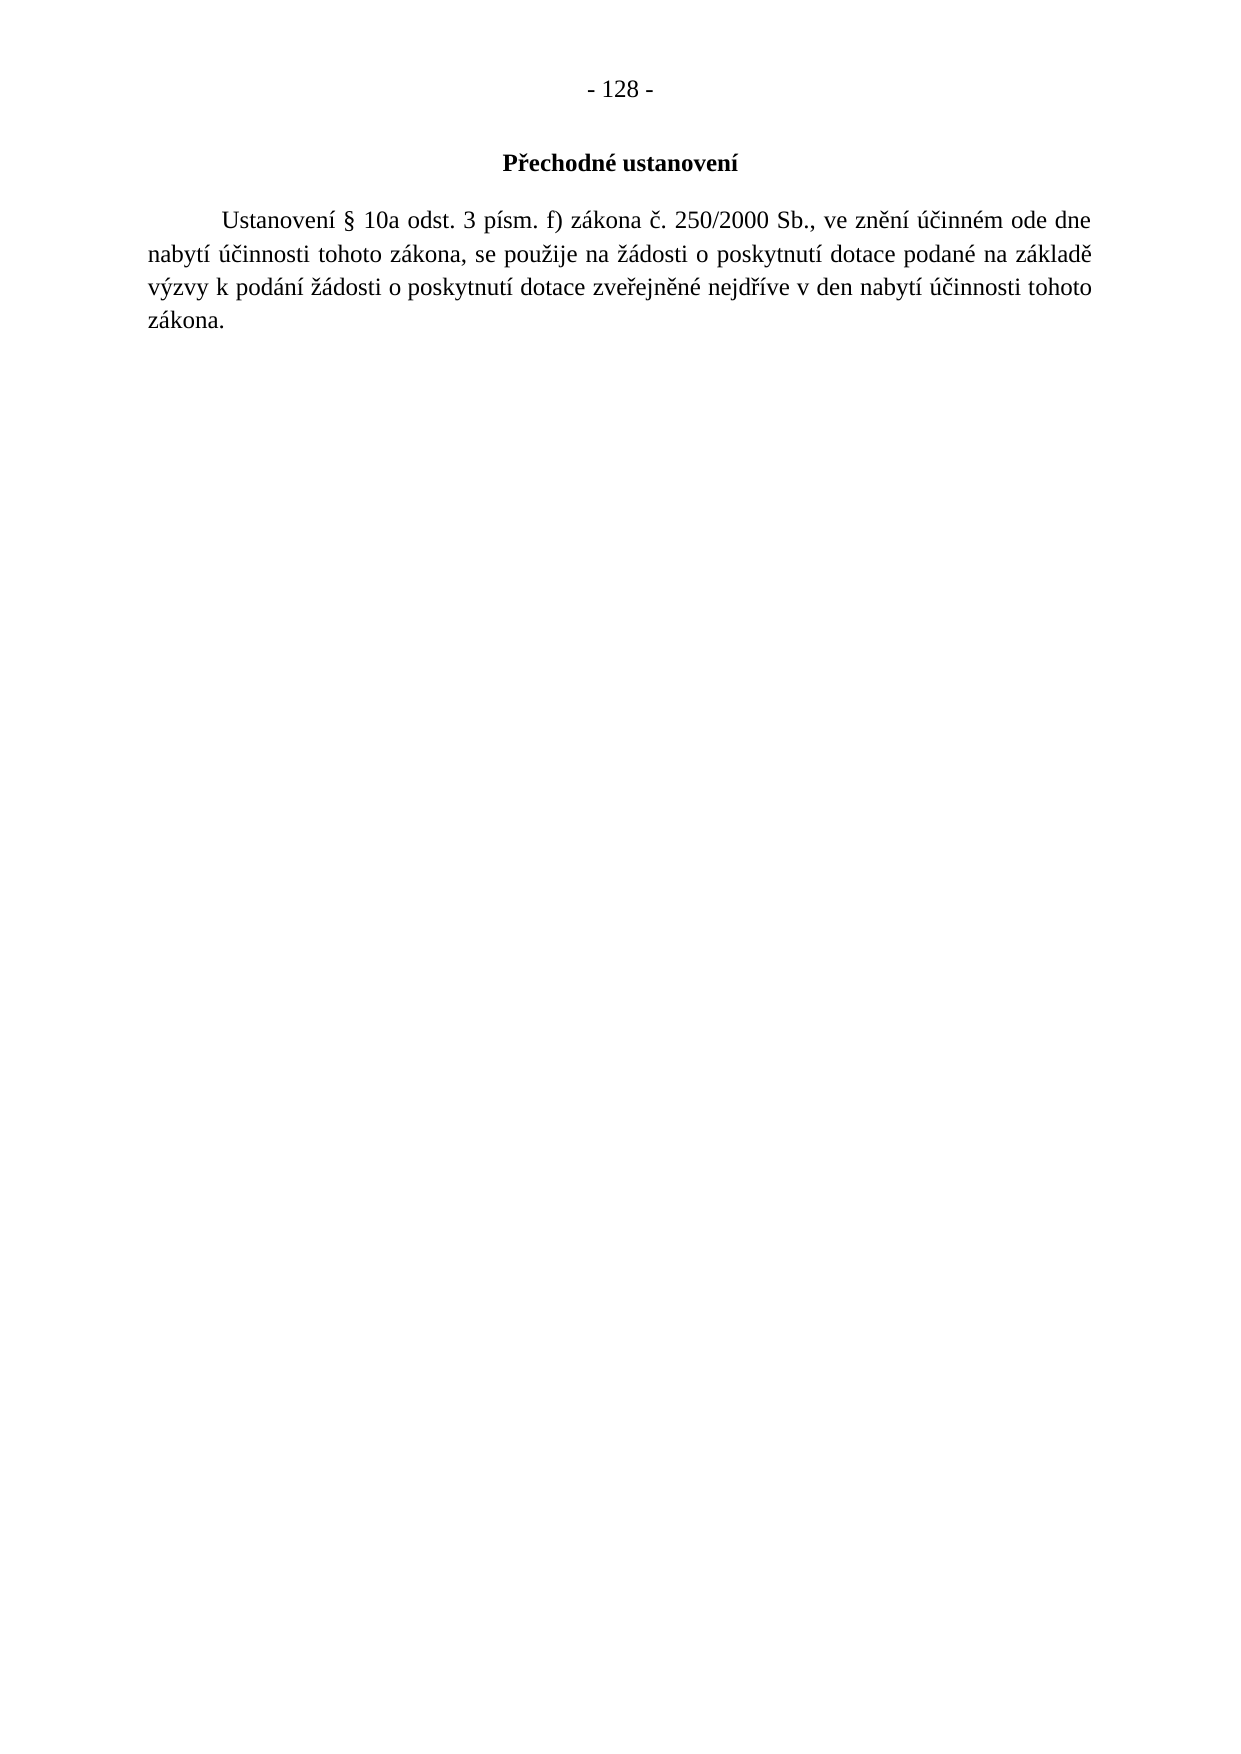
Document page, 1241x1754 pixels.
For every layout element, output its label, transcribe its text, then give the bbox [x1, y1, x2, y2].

text Ustanovení § 10a odst. 3 písm. f) zákona č. 250/2000 Sb., ve znění účinném ode dne nabytí účinnosti tohoto zákona, se použije na žádosti o poskytnutí dotace podané na základě výzvy k podání žádosti o poskytnutí dotace zveřejněné nejdříve v den nabytí účinnosti tohoto zákona. [148, 206, 1093, 333]
text Přechodné ustanovení [148, 148, 1093, 176]
